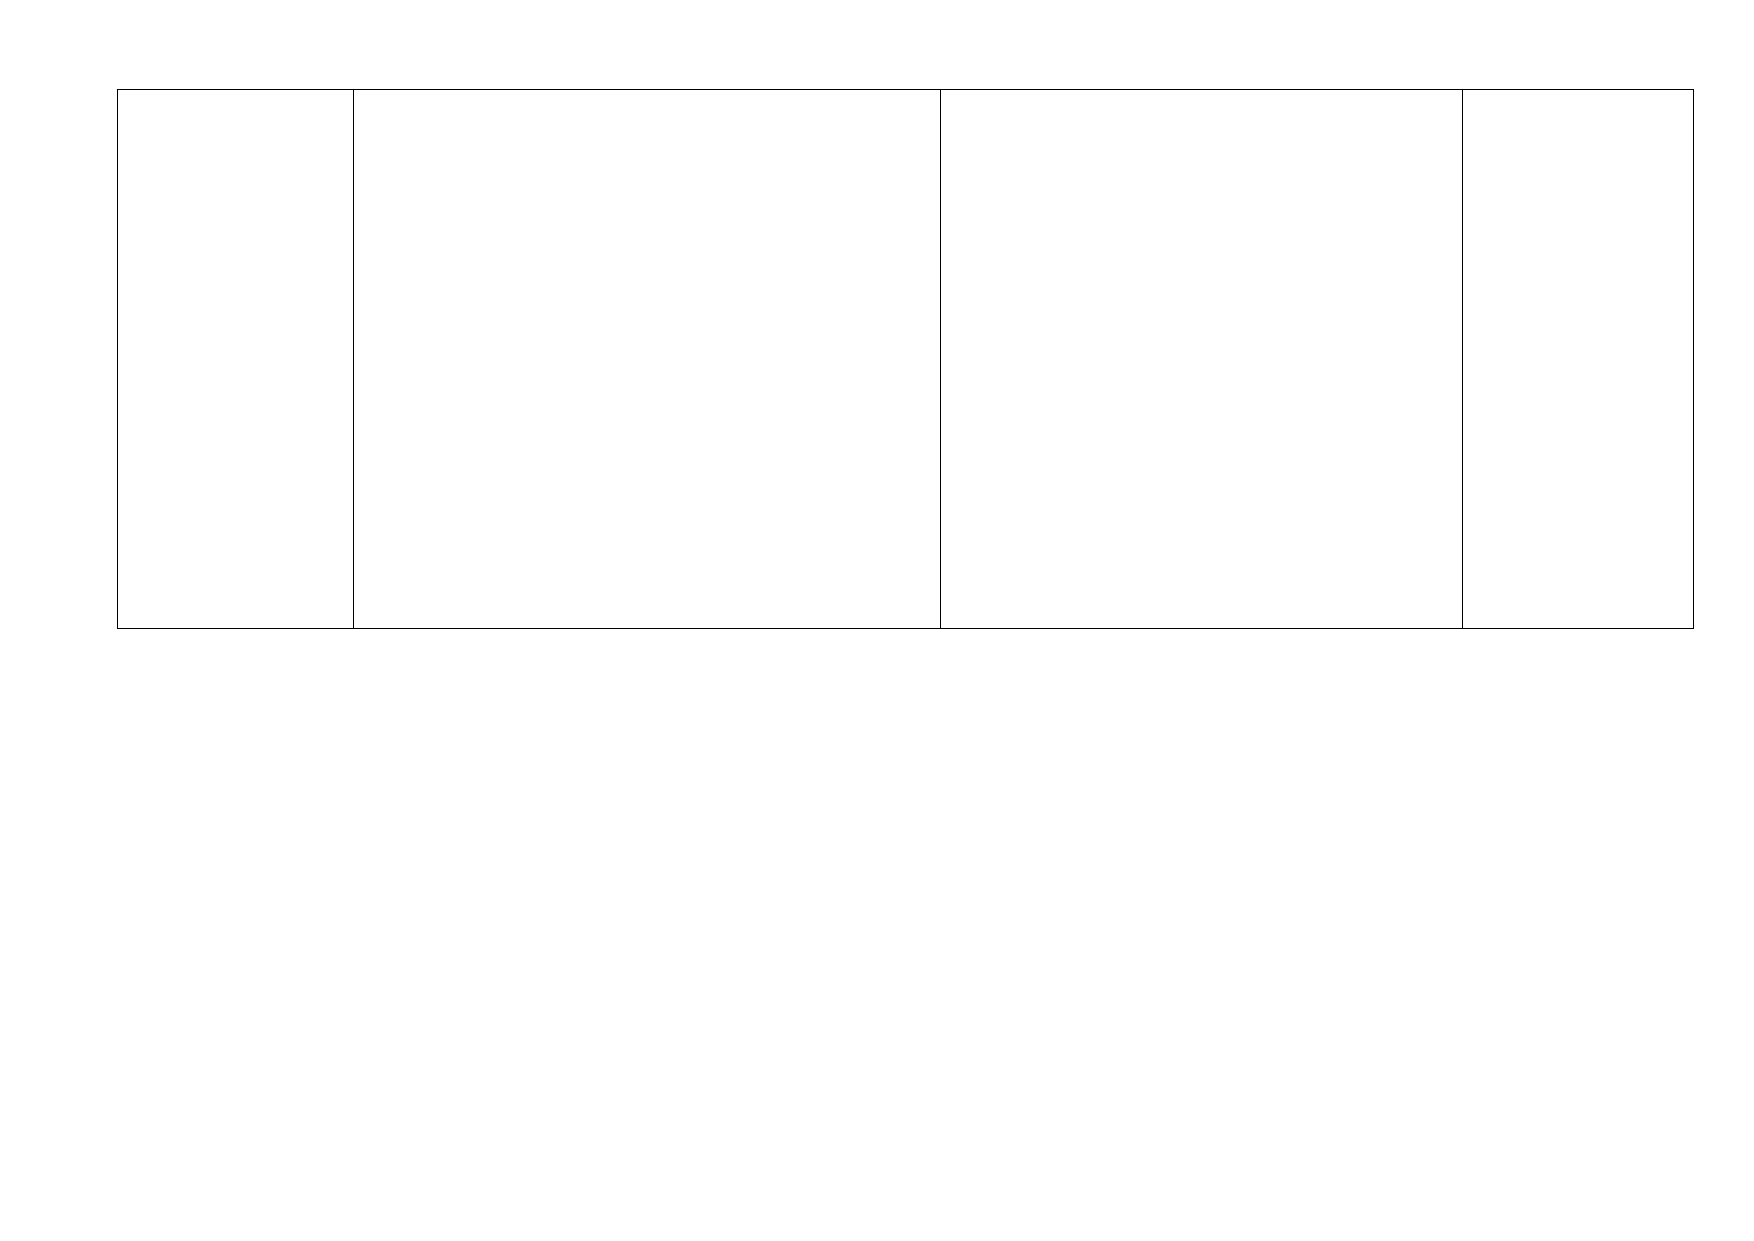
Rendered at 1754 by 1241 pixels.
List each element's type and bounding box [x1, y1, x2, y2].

table_cell [1463, 90, 1693, 628]
table_cell [941, 90, 1462, 628]
table_cell [118, 90, 353, 628]
table_cell [354, 90, 940, 628]
